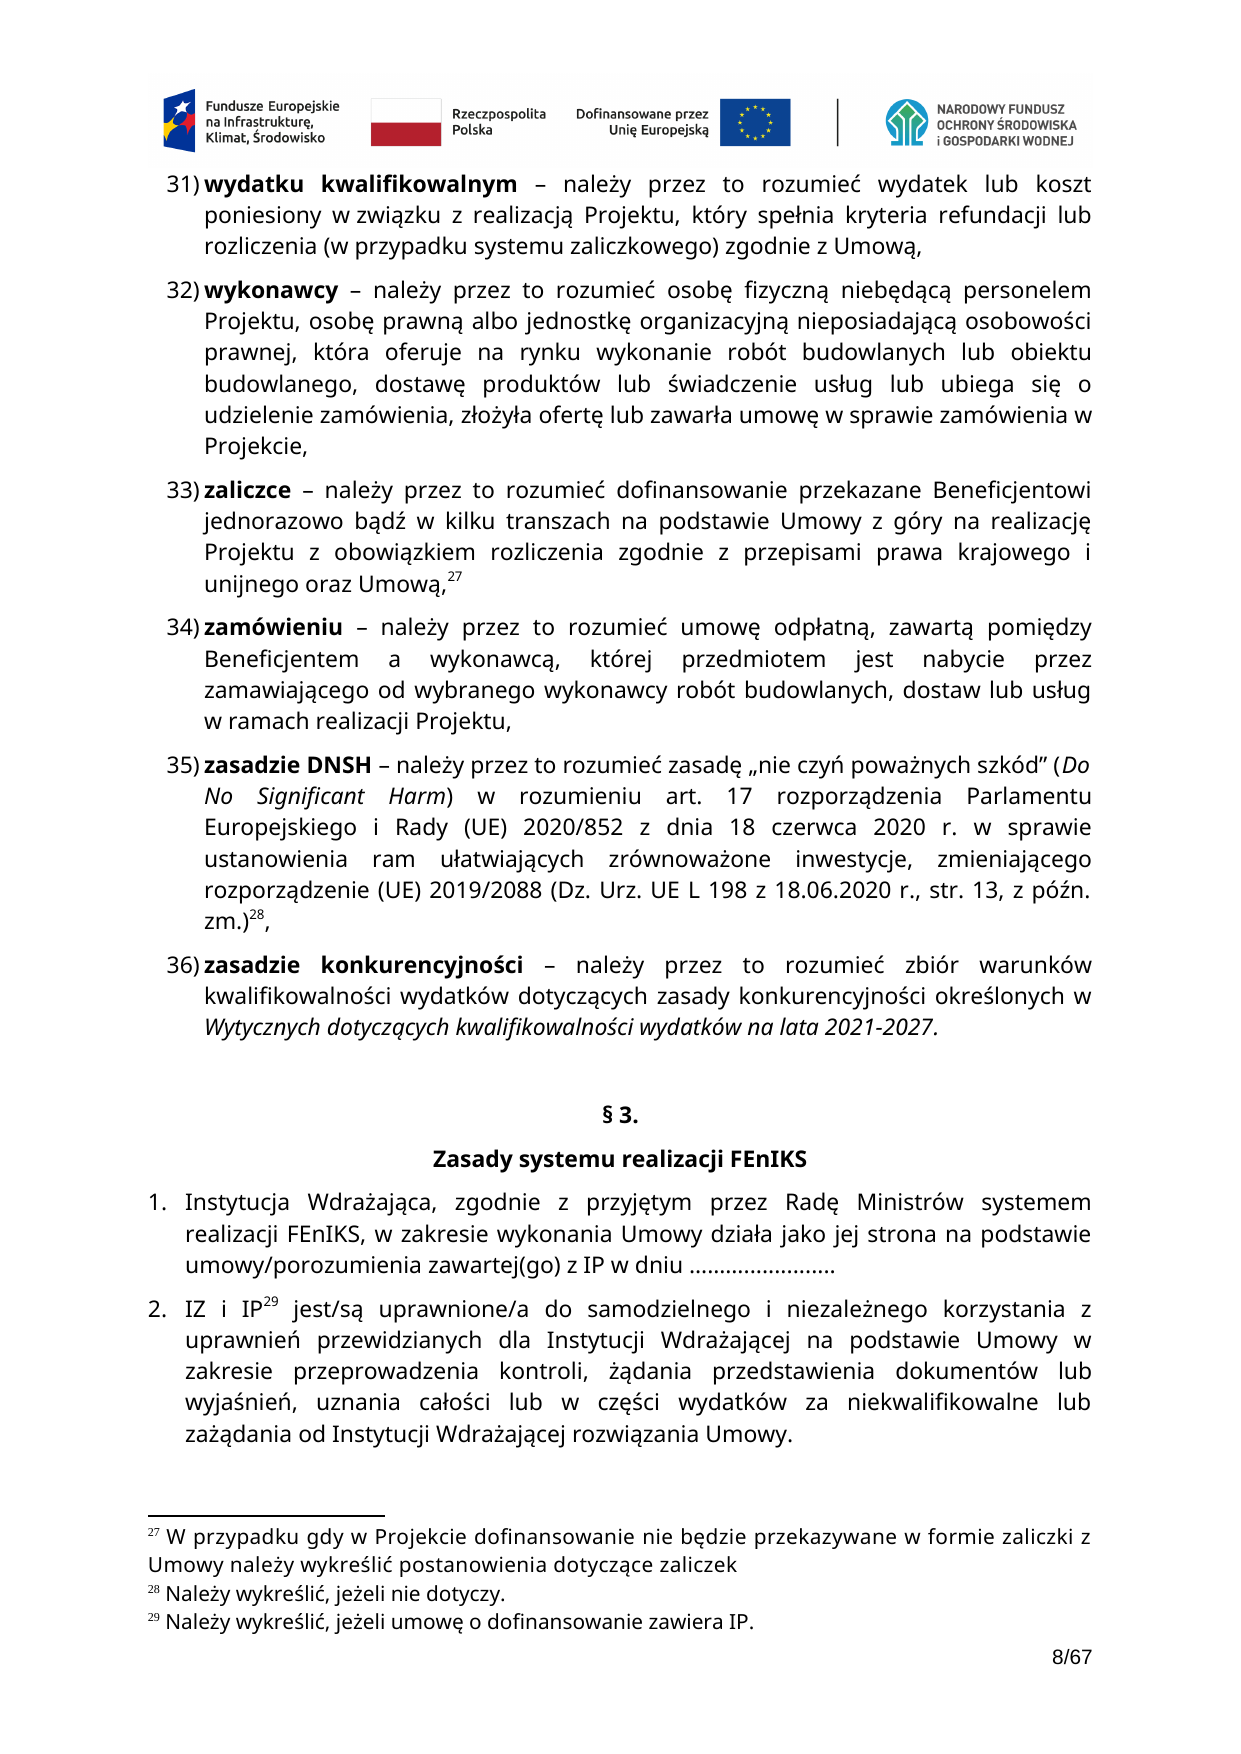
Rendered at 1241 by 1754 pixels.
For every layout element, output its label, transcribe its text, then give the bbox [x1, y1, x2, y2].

list zasadzie DNSH – należy przez to rozumieć zasadę „nie czyń poważnych szkód” (Do No Significant Harm) w rozumieniu art. 17 rozporządzenia Parlamentu Europejskiego i Rady (UE) 2020/852 z dnia 18 czerwca 2020 r. w sprawie ustanowienia ram ułatwiających zrównoważone inwestycje, zmieniającego rozporządzenie (UE) 2019/2088 (Dz. Urz. UE L 198 z 18.06.2020 r., str. 13, z późn. zm.), [166, 749, 1092, 936]
list wydatku kwalifikowalnym – należy przez to rozumieć wydatek lub koszt poniesiony w związku z realizacją Projektu, który spełnia kryteria refundacji lub rozliczenia (w przypadku systemu zaliczkowego) zgodnie z Umową, [166, 168, 1092, 261]
list zaliczce – należy przez to rozumieć dofinansowanie przekazane Beneficjentowi jednorazowo bądź w kilku transzach na podstawie Umowy z góry na realizację Projektu z obowiązkiem rozliczenia zgodnie z przepisami prawa krajowego i unijnego oraz Umową, [166, 474, 1092, 599]
list IZ i IP jest/są uprawnione/a do samodzielnego i niezależnego korzystania z uprawnień przewidzianych dla Instytucji Wdrażającej na podstawie Umowy w zakresie przeprowadzenia kontroli, żądania przedstawienia dokumentów lub wyjaśnień, uznania całości lub w części wydatków za niekwalifikowalne lub zażądania od Instytucji Wdrażającej rozwiązania Umowy. [148, 1292, 1092, 1449]
list zasadzie konkurencyjności – należy przez to rozumieć zbiór warunków kwalifikowalności wydatków dotyczących zasady konkurencyjności określonych w Wytycznych dotyczących kwalifikowalności wydatków na lata 2021-2027. [166, 949, 1092, 1042]
text § 3. [148, 1099, 1092, 1130]
text Zasady systemu realizacji FEnIKS [148, 1142, 1092, 1174]
list zamówieniu – należy przez to rozumieć umowę odpłatną, zawartą pomiędzy Beneficjentem a wykonawcą, której przedmiotem jest nabycie przez zamawiającego od wybranego wykonawcy robót budowlanych, dostaw lub usług w ramach realizacji Projektu, [166, 611, 1092, 736]
list Instytucja Wdrażająca, zgodnie z przyjętym przez Radę Ministrów systemem realizacji FEnIKS, w zakresie wykonania Umowy działa jako jej strona na podstawie umowy/porozumienia zawartej(go) z IP w dniu ………............... [148, 1186, 1092, 1280]
list wykonawcy – należy przez to rozumieć osobę fizyczną niebędącą personelem Projektu, osobę prawną albo jednostkę organizacyjną nieposiadającą osobowości prawnej, która oferuje na rynku wykonanie robót budowlanych lub obiektu budowlanego, dostawę produktów lub świadczenie usług lub ubiega się o udzielenie zamówienia, złożyła ofertę lub zawarła umowę w sprawie zamówienia w Projekcie, [166, 274, 1092, 461]
picture [147, 73, 1093, 168]
